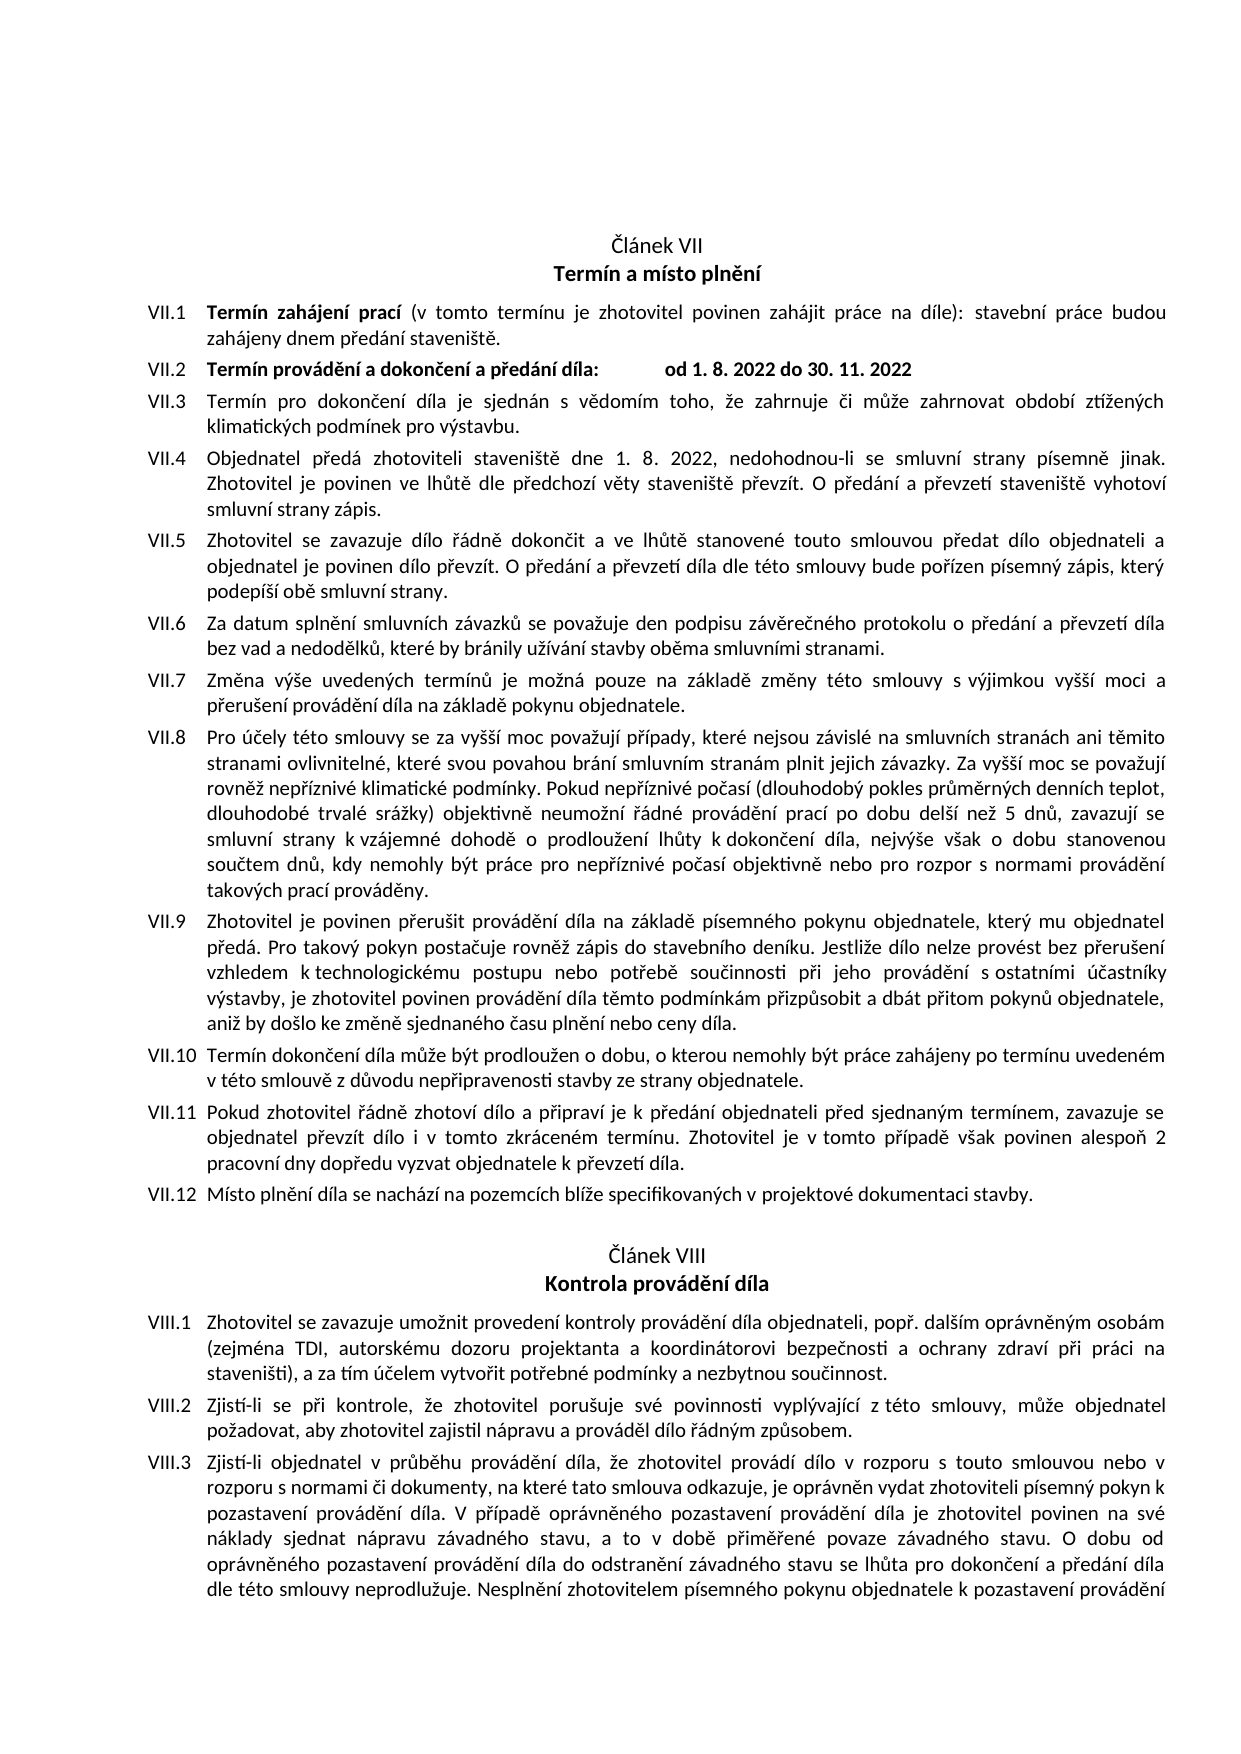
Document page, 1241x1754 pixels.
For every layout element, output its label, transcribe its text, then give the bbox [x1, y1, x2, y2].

list Zhotovitel se zavazuje umožnit provedení kontroly provádění díla objednateli, popř. dalším oprávněným osobám (zejména TDI, autorskému dozoru projektanta a koordinátorovi bezpečnosti a ochrany zdraví při práci na staveništi), a za tím účelem vytvořit potřebné podmínky a nezbytnou součinnost. [148, 1309, 1167, 1386]
list Termín dokončení díla může být prodloužen o dobu, o kterou nemohly být práce zahájeny po termínu uvedeném v této smlouvě z důvodu nepřipravenosti stavby ze strany objednatele. [148, 1042, 1167, 1093]
list Zhotovitel se zavazuje dílo řádně dokončit a ve lhůtě stanovené touto smlouvou předat dílo objednateli a objednatel je povinen dílo převzít. O předání a převzetí díla dle této smlouvy bude pořízen písemný zápis, který podepíší obě smluvní strany. [148, 528, 1167, 604]
list Pro účely této smlouvy se za vyšší moc považují případy, které nejsou závislé na smluvních stranách ani těmito stranami ovlivnitelné, které svou povahou brání smluvním stranám plnit jejich závazky. Za vyšší moc se považují rovněž nepříznivé klimatické podmínky. Pokud nepříznivé počasí (dlouhodobý pokles průměrných denních teplot, dlouhodobé trvalé srážky) objektivně neumožní řádné provádění prací po dobu delší než 5 dnů, zavazují se smluvní strany k vzájemné dohodě o prodloužení lhůty k dokončení díla, nejvýše však o dobu stanovenou součtem dnů, kdy nemohly být práce pro nepříznivé počasí objektivně nebo pro rozpor s normami provádění takových prací prováděny. [148, 724, 1167, 902]
list Termín pro dokončení díla je sjednán s vědomím toho, že zahrnuje či může zahrnovat období ztížených klimatických podmínek pro výstavbu. [148, 388, 1167, 439]
list Zhotovitel je povinen přerušit provádění díla na základě písemného pokynu objednatele, který mu objednatel předá. Pro takový pokyn postačuje rovněž zápis do stavebního deníku. Jestliže dílo nelze provést bez přerušení vzhledem k technologickému postupu nebo potřebě součinnosti při jeho provádění s ostatními účastníky výstavby, je zhotovitel povinen provádění díla těmto podmínkám přizpůsobit a dbát přitom pokynů objednatele, aniž by došlo ke změně sjednaného času plnění nebo ceny díla. [148, 908, 1167, 1036]
list Za datum splnění smluvních závazků se považuje den podpisu závěrečného protokolu o předání a převzetí díla bez vad a nedodělků, které by bránily užívání stavby oběma smluvními stranami. [148, 610, 1167, 661]
list Pokud zhotovitel řádně zhotoví dílo a připraví je k předání objednateli před sjednaným termínem, zavazuje se objednatel převzít dílo i v tomto zkráceném termínu. Zhotovitel je v tomto případě však povinen alespoň 2 pracovní dny dopředu vyzvat objednatele k převzetí díla. [148, 1099, 1167, 1175]
list Termín zahájení prací (v tomto termínu je zhotovitel povinen zahájit práce na díle): stavební práce budou zahájeny dnem předání staveniště. [148, 299, 1167, 350]
list Místo plnění díla se nachází na pozemcích blíže specifikovaných v projektové dokumentaci stavby. [148, 1181, 1167, 1207]
list Objednatel předá zhotoviteli staveniště dne 1. 8. 2022, nedohodnou-li se smluvní strany písemně jinak. Zhotovitel je povinen ve lhůtě dle předchozí věty staveniště převzít. O předání a převzetí staveniště vyhotoví smluvní strany zápis. [148, 445, 1167, 521]
text Termín a místo plnění [148, 259, 1167, 287]
list Zjistí-li se při kontrole, že zhotovitel porušuje své povinnosti vyplývající z této smlouvy, může objednatel požadovat, aby zhotovitel zajistil nápravu a prováděl dílo řádným způsobem. [148, 1392, 1167, 1443]
list Změna výše uvedených termínů je možná pouze na základě změny této smlouvy s výjimkou vyšší moci a přerušení provádění díla na základě pokynu objednatele. [148, 667, 1167, 718]
list Termín provádění a dokončení a předání díla: od 1. 8. 2022 do 30. 11. 2022 [148, 356, 1167, 382]
text Kontrola provádění díla [148, 1269, 1167, 1297]
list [148, 1449, 1167, 1602]
